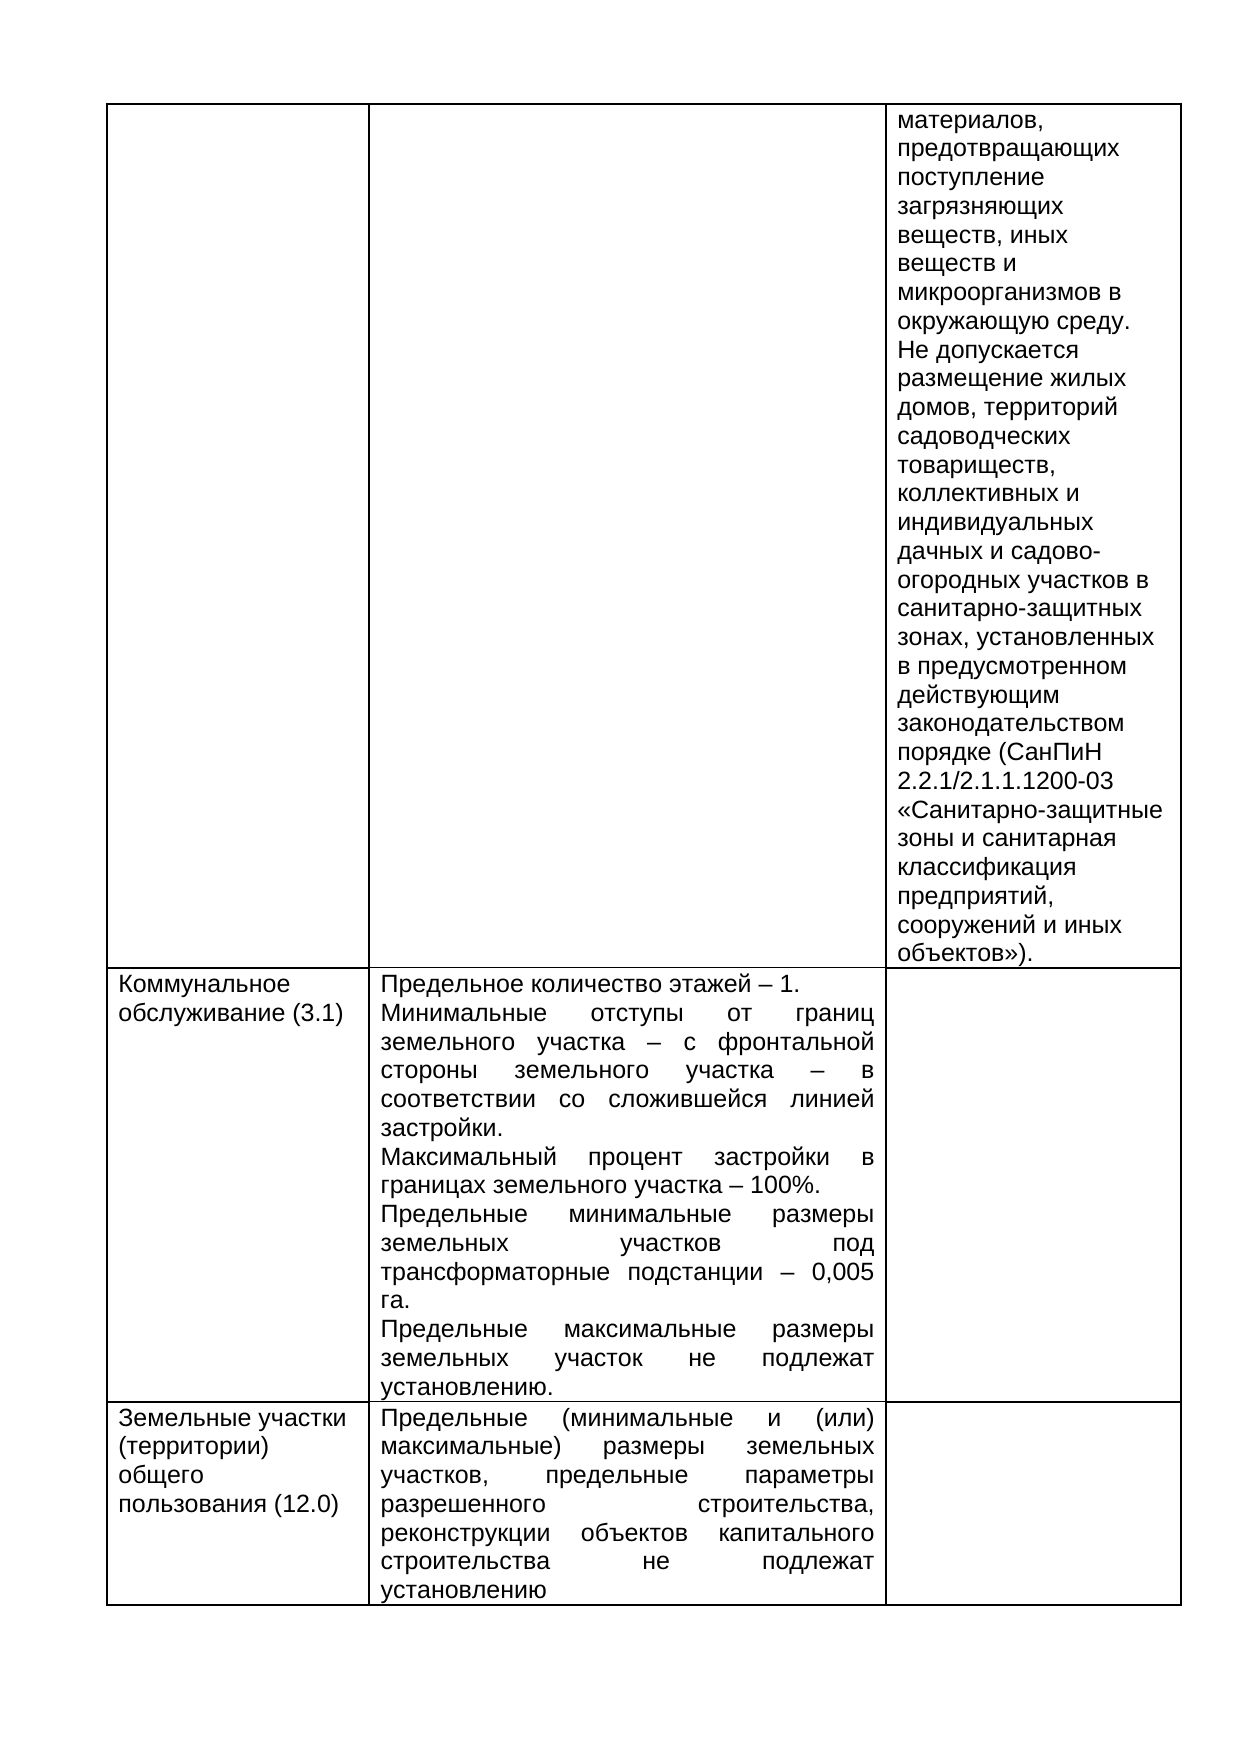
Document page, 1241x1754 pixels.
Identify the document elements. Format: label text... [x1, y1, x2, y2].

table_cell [370, 105, 885, 967]
table_cell Коммунальное обслуживание (3.1) [108, 969, 368, 1401]
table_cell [108, 105, 368, 967]
table_cell [887, 969, 1180, 1401]
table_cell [887, 105, 1180, 967]
table_cell Предельное количество этажей – 1. Минимальные отступы от границ земельного участка – с фронтальной стороны земельного участка – в соответствии со сложившейся линией застройки. Максимальный процент застройки в границах земельного участка – 100%. Предельные минимальные размеры земельных участков под трансформаторные подстанции – 0,005 га. Предельные максимальные размеры земельных участок не подлежат установлению. [370, 968, 885, 1401]
table_cell Земельные участки (территории) общего пользования (12.0) [108, 1403, 368, 1604]
table_cell [887, 1403, 1180, 1604]
table_cell Предельные (минимальные и (или) максимальные) размеры земельных участков, предельные параметры разрешенного строительства, реконструкции объектов капитального строительства не подлежат установлению [370, 1402, 885, 1604]
